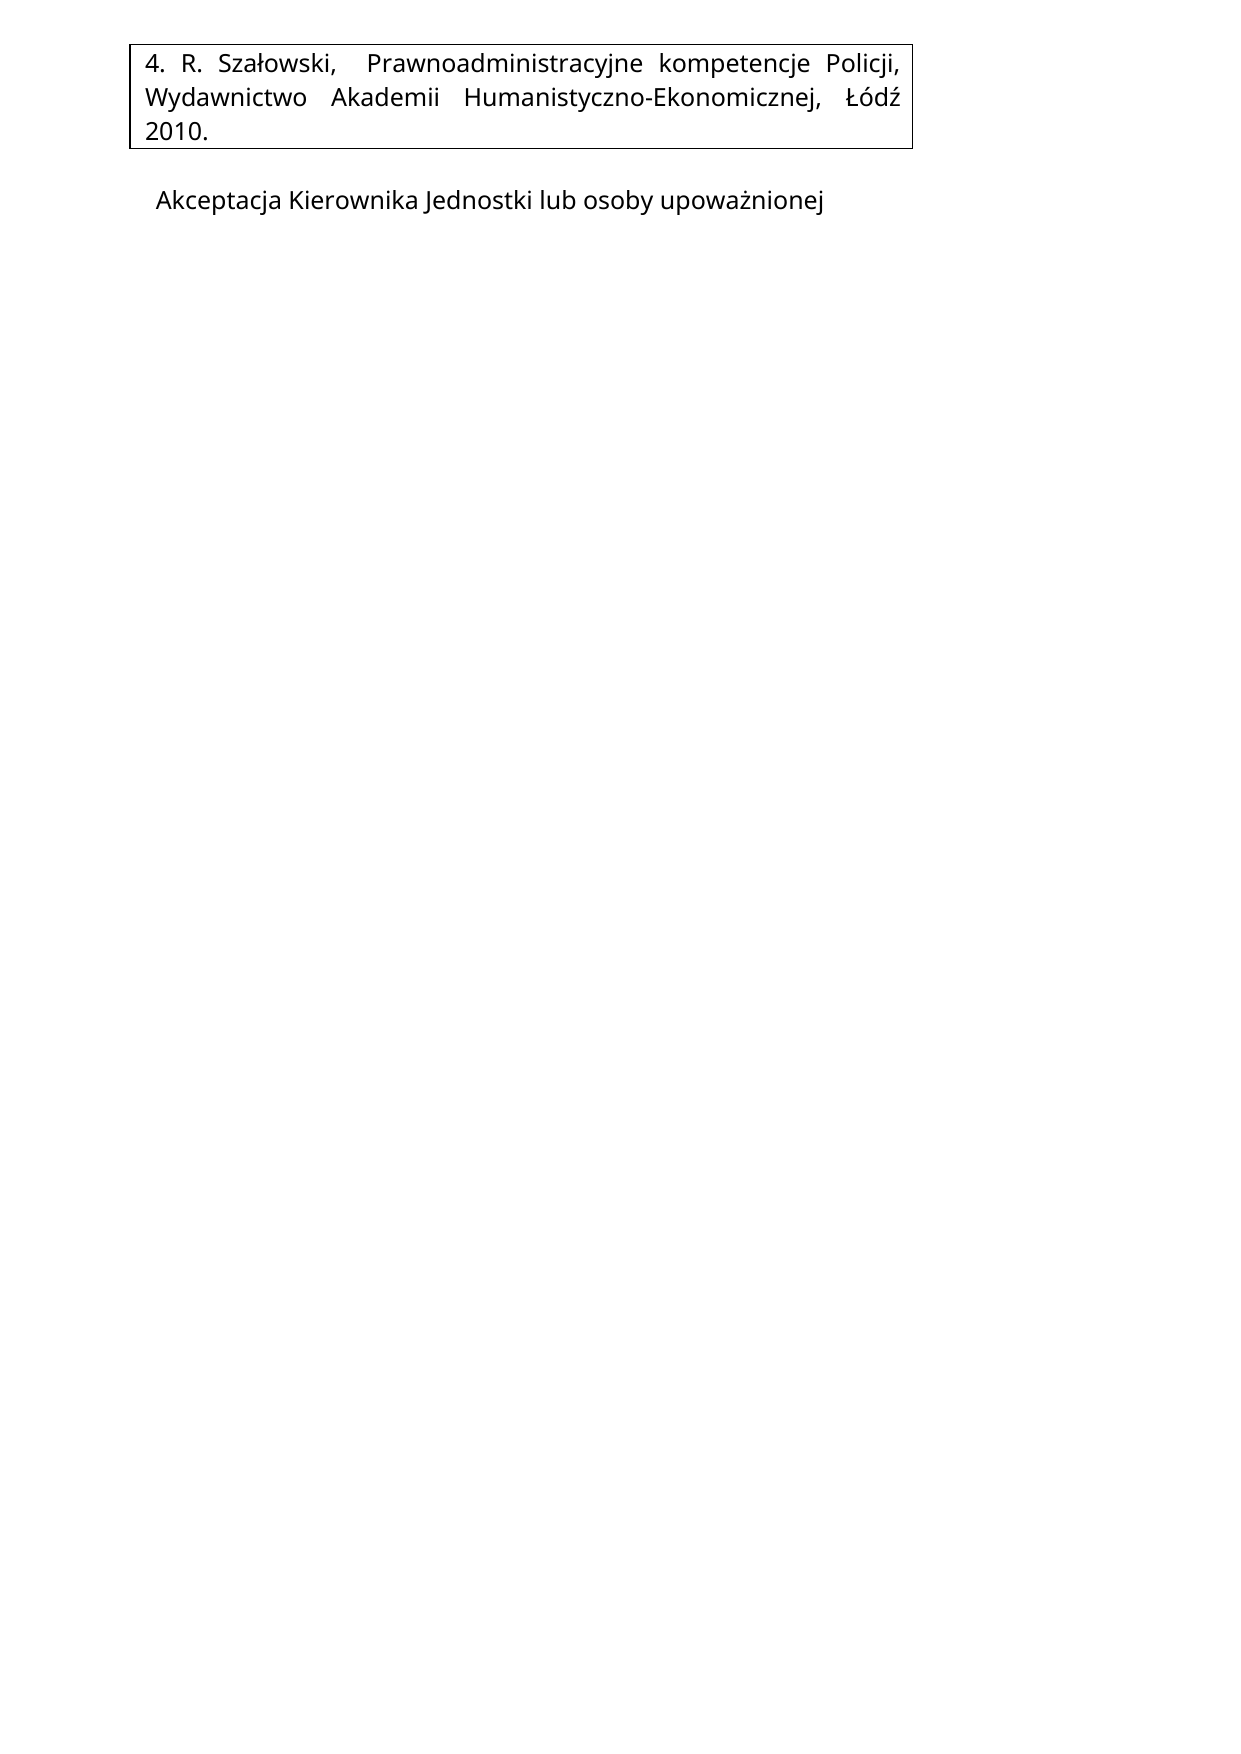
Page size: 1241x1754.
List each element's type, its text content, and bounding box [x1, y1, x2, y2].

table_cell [131, 45, 912, 148]
text Akceptacja Kierownika Jednostki lub osoby upoważnionej [156, 183, 1122, 217]
